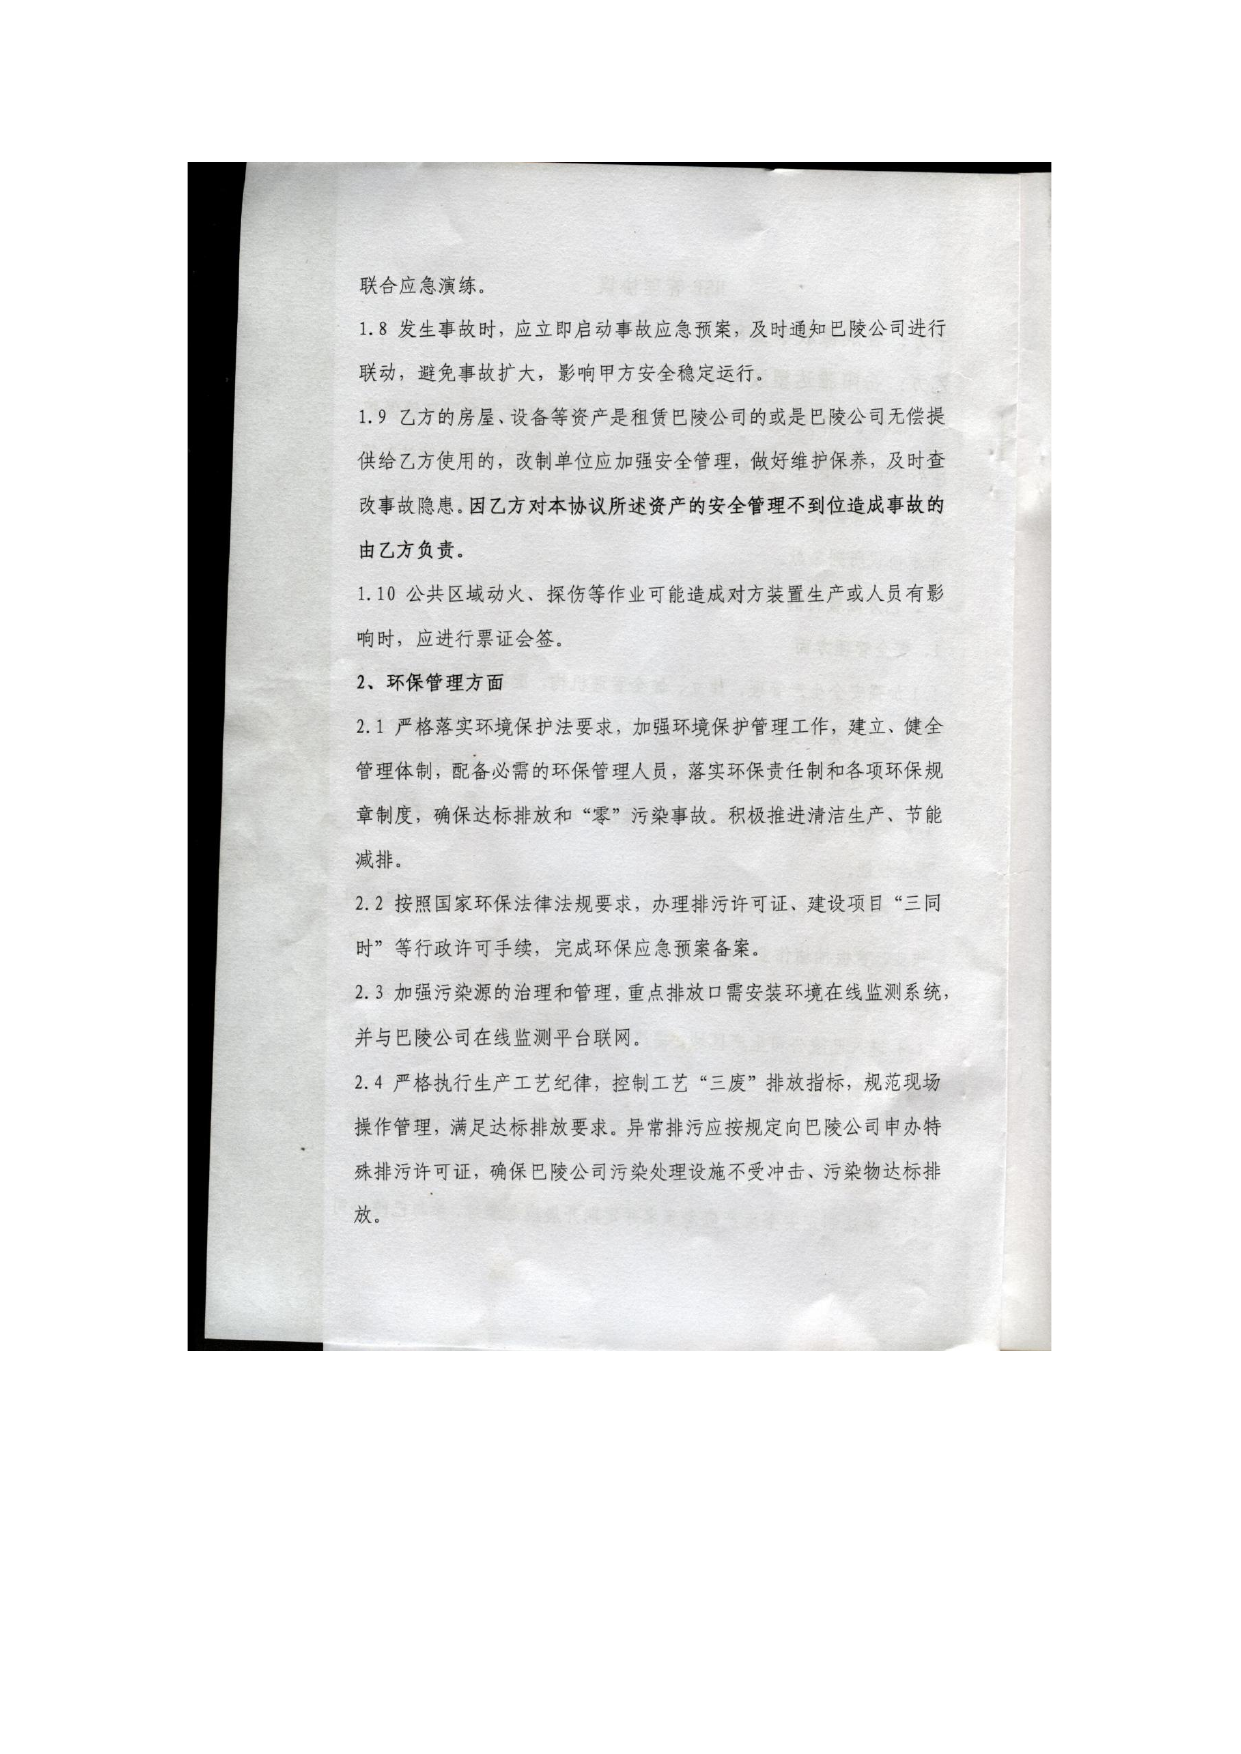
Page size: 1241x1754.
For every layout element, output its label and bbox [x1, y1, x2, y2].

picture [187, 162, 1052, 1351]
